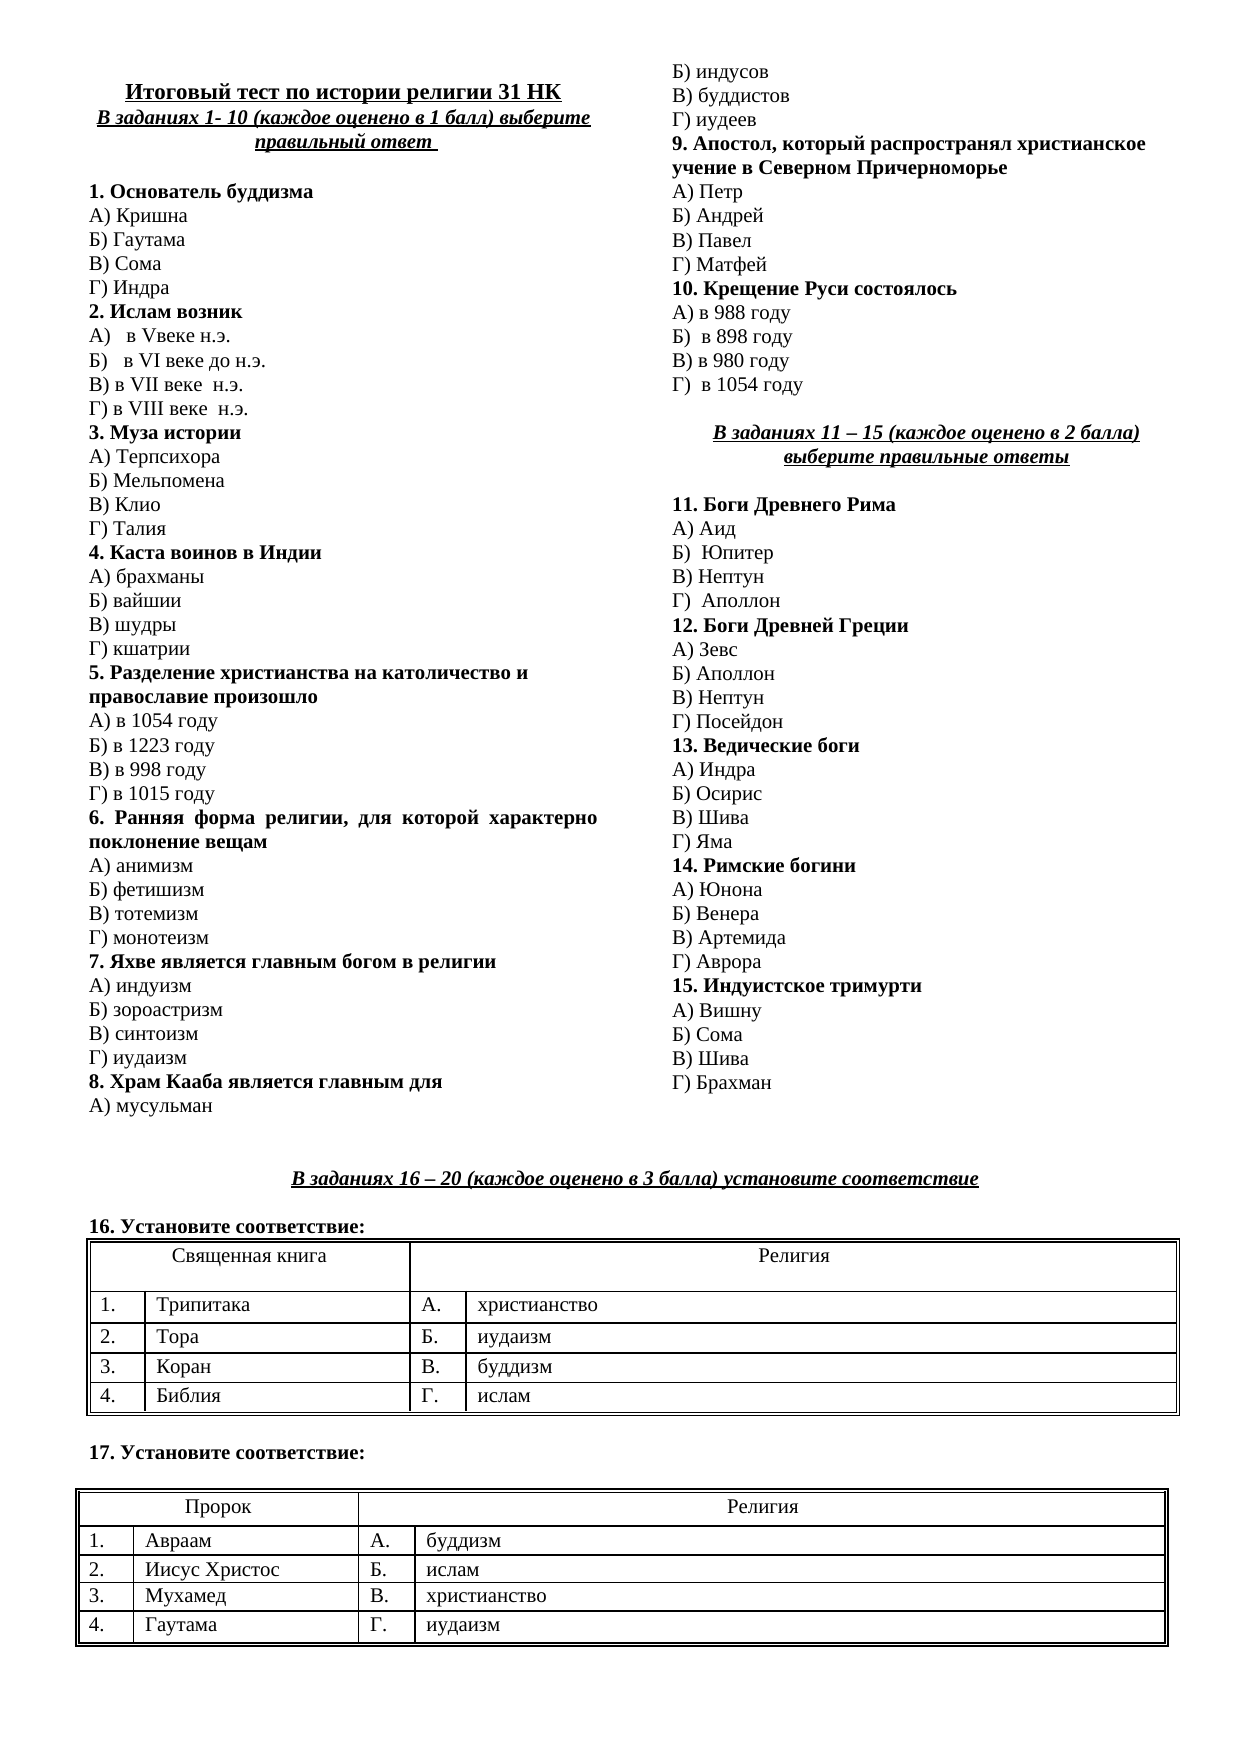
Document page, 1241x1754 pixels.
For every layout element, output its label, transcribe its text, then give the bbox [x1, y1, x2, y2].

table_header Священная книга [91, 1243, 409, 1291]
text Б) в VI веке до н.э. [89, 347, 598, 372]
text Г) Индра [89, 275, 598, 299]
text Г) Аврора [672, 949, 1181, 973]
text Б) Аполлон [672, 661, 1181, 685]
table_cell Иисус Христос [134, 1556, 358, 1582]
text Б) Гаутама [89, 227, 598, 251]
text 7. Яхве является главным богом в религии [89, 949, 598, 973]
text В) Шива [672, 805, 1181, 829]
table_cell 2. [80, 1556, 133, 1582]
text А) Зевс [672, 637, 1181, 661]
table_cell Гаутама [134, 1612, 358, 1642]
text А) Юнона [672, 877, 1181, 901]
text В) Шива [672, 1046, 1181, 1070]
table_cell ислам [416, 1556, 1164, 1582]
text Б) фетишизм [89, 877, 598, 901]
text А) Кришна [89, 203, 598, 227]
table_cell А. [359, 1527, 414, 1554]
text Г) иудеев [672, 107, 1181, 131]
text 5. Разделение христианства на католичество и православие произошло [89, 660, 598, 708]
text Б) в 1223 году [89, 732, 598, 757]
text А) Аид [672, 516, 1181, 540]
table_cell 4. [91, 1383, 144, 1411]
text А) индуизм [89, 973, 598, 997]
text В) буддистов [672, 83, 1181, 107]
text В заданиях 16 – 20 (каждое оценено в 3 балла) установите соответствие [89, 1166, 1181, 1190]
table_cell Авраам [134, 1527, 358, 1554]
table_cell Трипитака [146, 1292, 409, 1322]
table_cell Тора [146, 1324, 409, 1352]
text 10. Крещение Руси состоялось [672, 276, 1181, 300]
text Г) Яма [672, 829, 1181, 853]
text Г) Посейдон [672, 709, 1181, 733]
text Г) в VIII веке н.э. [89, 396, 598, 420]
table_cell ислам [467, 1383, 1176, 1411]
text 8. Храм Кааба является главным для [89, 1069, 598, 1093]
text А) Петр [672, 179, 1181, 203]
text Б) Венера [672, 901, 1181, 925]
table_cell Г. [411, 1383, 465, 1411]
text В) в VII веке н.э. [89, 372, 598, 396]
table_cell иудаизм [467, 1324, 1176, 1352]
table_cell христианство [467, 1292, 1176, 1322]
text А) мусульман [89, 1093, 598, 1117]
text 9. Апостол, который распространял христианское учение в Северном Причерноморье [672, 131, 1181, 179]
text В) Сома [89, 251, 598, 275]
text 4. Каста воинов в Индии [89, 540, 598, 564]
table_cell В. [359, 1583, 414, 1610]
text Г) иудаизм [89, 1045, 598, 1069]
text Г) кшатрии [89, 636, 598, 660]
table_cell Коран [146, 1354, 409, 1381]
text Г) в 1015 году [89, 781, 598, 805]
table_cell Библия [146, 1383, 409, 1411]
text 15. Индуистское тримурти [672, 973, 1181, 997]
text В) в 998 году [89, 757, 598, 781]
text 17. Установите соответствие: [89, 1440, 1181, 1464]
table_header Религия [411, 1243, 1176, 1291]
text В) Клио [89, 492, 598, 516]
text Б) Юпитер [672, 540, 1181, 564]
text 14. Римские богини [672, 853, 1181, 877]
text В) Павел [672, 227, 1181, 252]
table_header Религия [359, 1493, 1164, 1525]
text В заданиях 11 – 15 (каждое оценено в 2 балла) выберите правильные ответы [672, 420, 1181, 468]
table_cell 4. [80, 1612, 133, 1642]
table_cell буддизм [467, 1354, 1176, 1381]
text Б) вайшии [89, 588, 598, 612]
table_cell 2. [91, 1324, 144, 1352]
text А) Вишну [672, 997, 1181, 1022]
text А) в 988 году [672, 300, 1181, 324]
table_cell 1. [91, 1292, 144, 1322]
text В) Нептун [672, 685, 1181, 709]
table_header Пророк [80, 1493, 358, 1525]
text Б) Осирис [672, 781, 1181, 805]
text Б) зороастризм [89, 997, 598, 1021]
text Г) монотеизм [89, 925, 598, 949]
text В) в 980 году [672, 348, 1181, 372]
text 11. Боги Древнего Рима [672, 492, 1181, 516]
text В) Артемида [672, 925, 1181, 949]
text А) в 1054 году [89, 708, 598, 732]
table_cell буддизм [416, 1527, 1164, 1554]
text 12. Боги Древней Греции [672, 612, 1181, 637]
text Б) Сома [672, 1022, 1181, 1046]
table_cell Г. [359, 1612, 414, 1642]
table_cell В. [411, 1354, 465, 1381]
text Г) в 1054 году [672, 372, 1181, 396]
text Б) индусов [672, 59, 1181, 83]
text В) шудры [89, 612, 598, 636]
table_cell 3. [91, 1354, 144, 1381]
text 3. Муза истории [89, 420, 598, 444]
text 6. Ранняя форма религии, для которой характерно поклонение вещам [89, 805, 598, 853]
text Итоговый тест по истории религии 31 НК [89, 78, 598, 104]
text А) анимизм [89, 853, 598, 877]
text 2. Ислам возник [89, 299, 598, 323]
text А) Терпсихора [89, 444, 598, 468]
text А) Индра [672, 757, 1181, 781]
text Г) Аполлон [672, 588, 1181, 612]
text Г) Брахман [672, 1070, 1181, 1094]
table_cell 3. [80, 1583, 133, 1610]
text 1. Основатель буддизма [89, 179, 598, 203]
text Б) Мельпомена [89, 468, 598, 492]
text В) тотемизм [89, 901, 598, 925]
text В) Нептун [672, 564, 1181, 588]
table_cell Мухамед [134, 1583, 358, 1610]
table_cell Б. [359, 1556, 414, 1582]
text Г) Талия [89, 516, 598, 540]
table_cell Б. [411, 1324, 465, 1352]
text А) брахманы [89, 564, 598, 588]
table_cell иудаизм [416, 1612, 1164, 1642]
table_cell А. [411, 1292, 465, 1322]
text Б) Андрей [672, 203, 1181, 227]
text В) синтоизм [89, 1021, 598, 1045]
text Б) в 898 году [672, 324, 1181, 348]
text 16. Установите соответствие: [89, 1214, 1181, 1238]
text В заданиях 1- 10 (каждое оценено в 1 балл) выберите правильный ответ [89, 104, 598, 153]
table_cell 1. [80, 1527, 133, 1554]
text Г) Матфей [672, 252, 1181, 276]
table_cell христианство [416, 1583, 1164, 1610]
text А) в Vвеке н.э. [89, 323, 598, 347]
text 13. Ведические боги [672, 733, 1181, 757]
